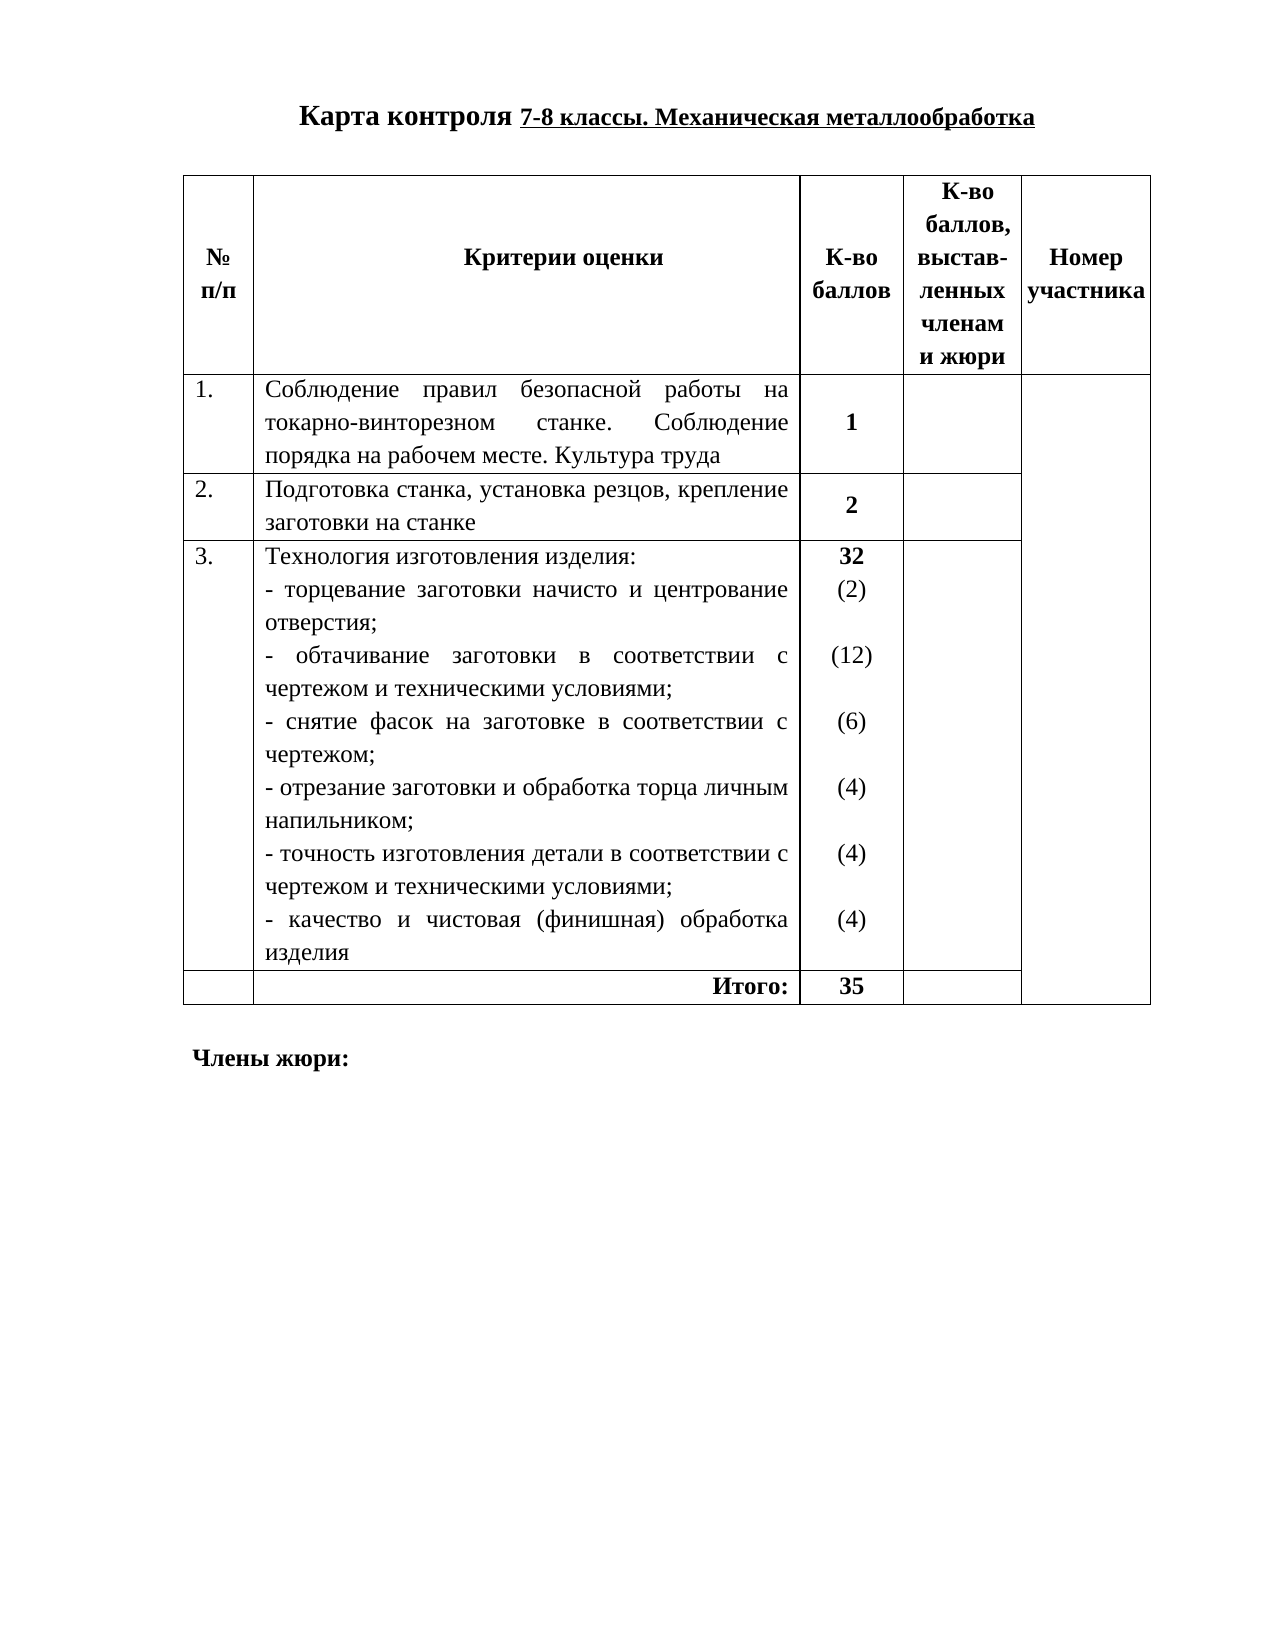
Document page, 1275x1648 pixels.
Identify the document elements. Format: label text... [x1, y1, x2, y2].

table_header № п/п [184, 176, 253, 373]
text Карта контроля 7-8 классы. Механическая металлообработка [118, 98, 1216, 131]
text Члены жюри: [118, 1043, 1216, 1072]
table_cell 1. [184, 375, 253, 473]
table_cell [184, 971, 253, 1004]
table_cell Соблюдение правил безопасной работы на токарно-винторезном станке. Соблюдение порядка на рабочем месте. Культура труда [254, 375, 799, 473]
table_header Критерии оценки [254, 176, 799, 373]
table_cell 2. [184, 474, 253, 540]
table_cell [904, 971, 1021, 1004]
table_cell Технология изготовления изделия: - торцевание заготовки начисто и центрование отверстия; - обтачивание заготовки в соответствии с чертежом и техническими условиями; - снятие фасок на заготовке в соответствии с чертежом; - отрезание заготовки и обработка торца личным напильником; - точность изготовления детали в соответствии с чертежом и техническими условиями; - качество и чистовая (финишная) обработка изделия [254, 541, 799, 970]
table_cell [1022, 375, 1150, 1004]
table_cell Подготовка станка, установка резцов, крепление заготовки на станке [254, 474, 799, 540]
table_cell 32 (2) (12) (6) (4) (4) (4) [801, 541, 903, 970]
table_cell [904, 474, 1021, 540]
table_header К-во баллов [801, 176, 903, 373]
table_header К-во баллов, выстав-ленных членами жюри [904, 176, 1021, 373]
table_cell 2 [801, 474, 903, 540]
table_cell 35 [801, 971, 903, 1004]
table_header Номер участника [1022, 176, 1150, 373]
table_cell 3. [184, 541, 253, 970]
table_cell [904, 541, 1021, 970]
table_cell 1 [801, 375, 903, 473]
table_cell [904, 375, 1021, 473]
table_cell Итого: [254, 971, 799, 1004]
